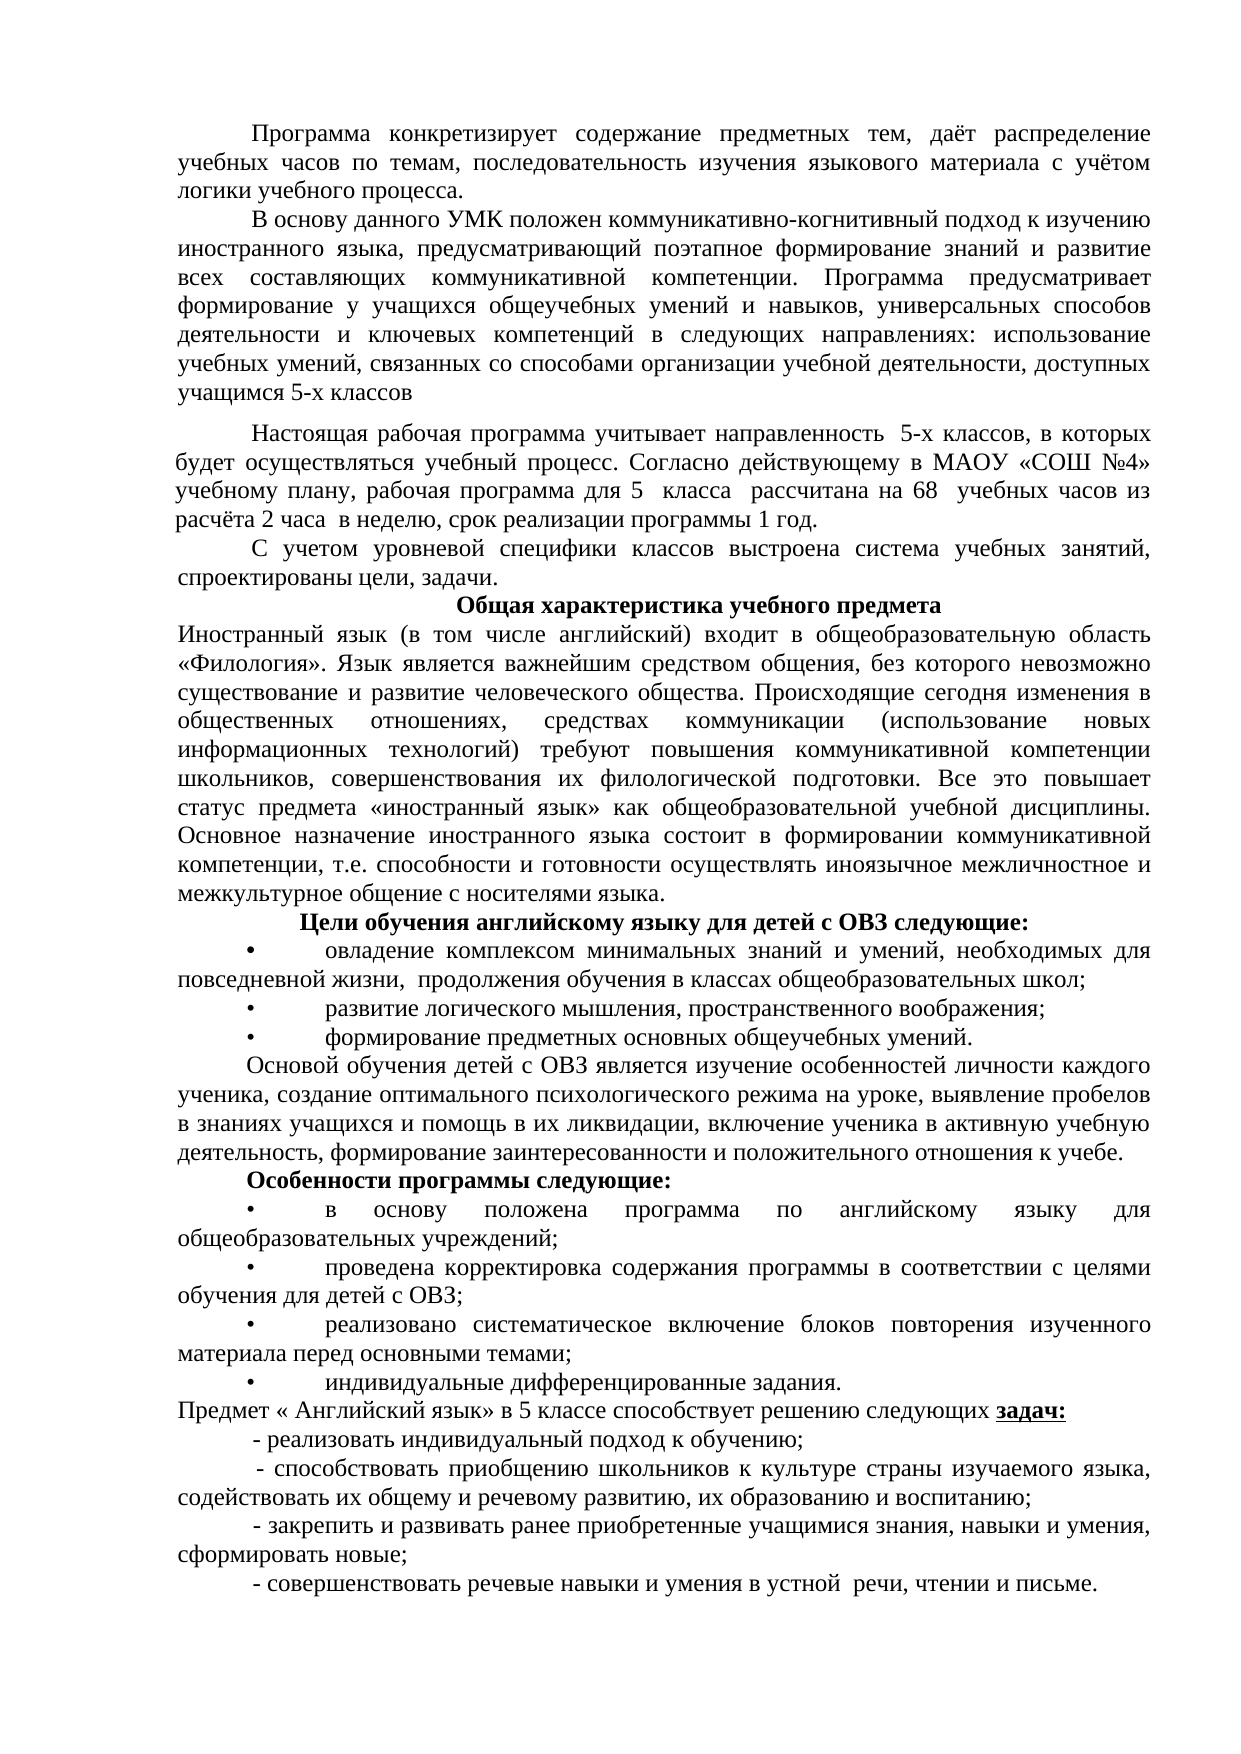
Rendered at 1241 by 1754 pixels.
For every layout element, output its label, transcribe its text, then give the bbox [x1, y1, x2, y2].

text - закрепить и развивать ранее приобретенные учащимися знания, навыки и умения, сформировать новые; [177, 1511, 1152, 1568]
text • овладение комплексом минимальных знаний и умений, необходимых для повседневной жизни, продолжения обучения в классах общеобразовательных школ; [177, 936, 1152, 993]
text • проведена корректировка содержания программы в соответствии с целями обучения для детей с ОВЗ; [177, 1252, 1152, 1309]
text С учетом уровневой специфики классов выстроена система учебных занятий, спроектированы цели, задачи. [177, 533, 1152, 591]
text Цели обучения английскому языку для детей с ОВЗ следующие: [177, 907, 1152, 936]
text - способствовать приобщению школьников к культуре страны изучаемого языка, содействовать их общему и речевому развитию, их образованию и воспитанию; [177, 1453, 1152, 1511]
text • развитие логического мышления, пространственного воображения; [177, 993, 1152, 1022]
text - реализовать индивидуальный подход к обучению; [177, 1424, 1152, 1453]
text Предмет « Английский язык» в 5 классе способствует решению следующих задач: [177, 1396, 1152, 1424]
text Особенности программы следующие: [177, 1166, 1152, 1194]
text • реализовано систематическое включение блоков повторения изученного материала перед основными темами; [177, 1309, 1152, 1367]
text - совершенствовать речевые навыки и умения в устной речи, чтении и письме. [177, 1568, 1152, 1597]
text • формирование предметных основных общеучебных умений. [177, 1022, 1152, 1051]
text Общая характеристика учебного предмета [177, 591, 1152, 619]
text В основу данного УМК положен коммуникативно-когнитивный подход к изучению иностранного языка, предусматривающий поэтапное формирование знаний и развитие всех составляющих коммуникативной компетенции. Программа предусматривает формирование у учащихся общеучебных умений и навыков, универсальных способов деятельности и ключевых компетенций в следующих направлениях: использование учебных умений, связанных со способами организации учебной деятельности, доступных учащимся 5-х классов [177, 204, 1152, 406]
text • в основу положена программа по английскому языку для общеобразовательных учреждений; [177, 1194, 1152, 1252]
text Настоящая рабочая программа учитывает направленность 5-х классов, в которых будет осуществляться учебный процесс. Согласно действующему в МАОУ «СОШ №4» учебному плану, рабочая программа для 5 класса рассчитана на 68 учебных часов из расчёта 2 часа в неделю, срок реализации программы 1 год. [175, 418, 1152, 533]
text Иностранный язык (в том числе английский) входит в общеобразовательную область «Филология». Язык является важнейшим средством общения, без которого невозможно существование и развитие человеческого общества. Происходящие сегодня изменения в общественных отношениях, средствах коммуникации (использование новых информационных технологий) требуют повышения коммуникативной компетенции школьников, совершенствования их филологической подготовки. Все это повышает статус предмета «иностранный язык» как общеобразовательной учебной дисциплины. Основное назначение иностранного языка состоит в формировании коммуникативной компетенции, т.е. способности и готовности осуществлять иноязычное межличностное и межкультурное общение с носителями языка. [177, 619, 1152, 907]
text Программа конкретизирует содержание предметных тем, даёт распределение учебных часов по темам, последовательность изучения языкового материала с учётом логики учебного процесса. [177, 118, 1152, 204]
text Основой обучения детей с ОВЗ является изучение особенностей личности каждого ученика, создание оптимального психологического режима на уроке, выявление пробелов в знаниях учащихся и помощь в их ликвидации, включение ученика в активную учебную деятельность, формирование заинтересованности и положительного отношения к учебе. [177, 1051, 1152, 1166]
text • индивидуальные дифференцированные задания. [177, 1367, 1152, 1396]
